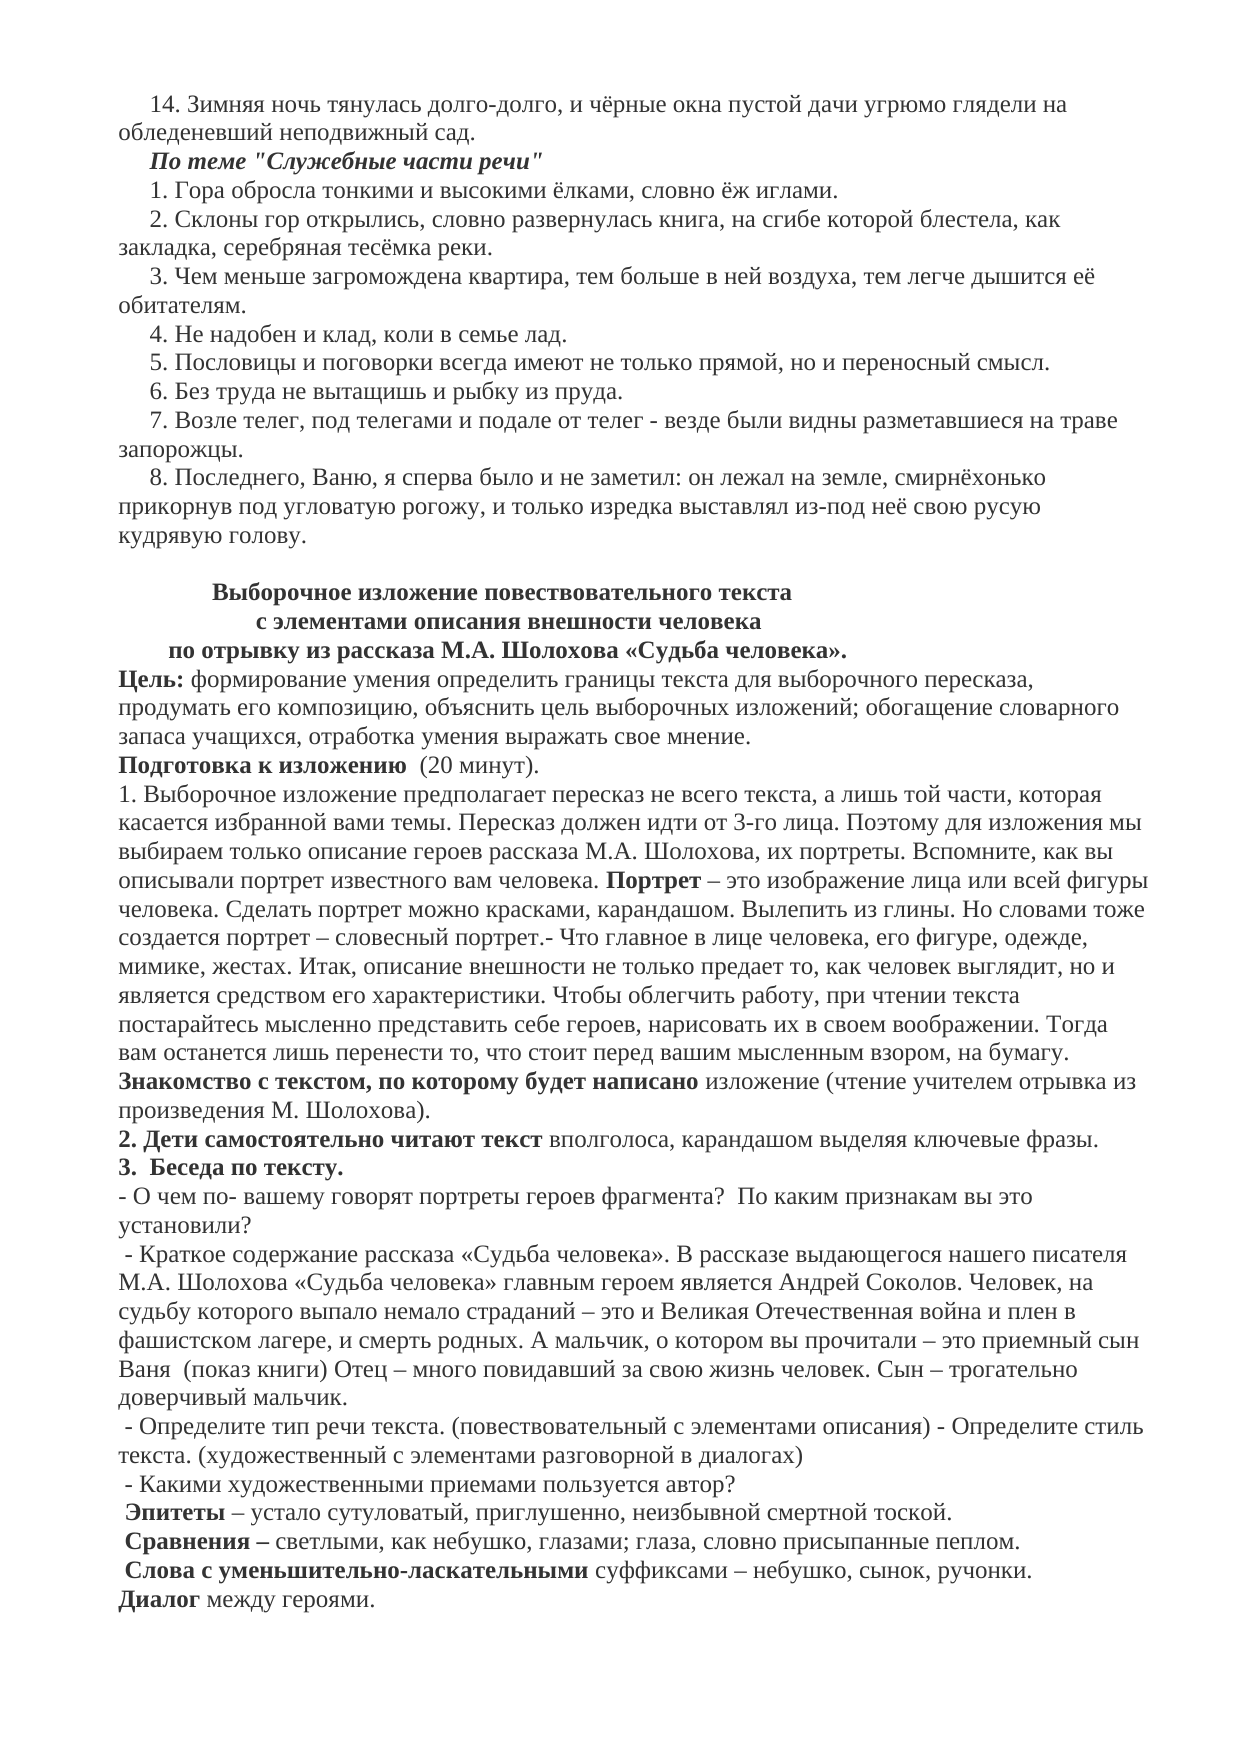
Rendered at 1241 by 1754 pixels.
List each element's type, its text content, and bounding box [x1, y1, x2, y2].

text с элементами описания внешности человека [118, 606, 1152, 635]
text - Какими художественными приемами пользуется автор? [118, 1469, 1152, 1497]
text Знакомство с текстом, по которому будет написано изложение (чтение учителем отрывка из произведения М. Шолохова). [118, 1066, 1152, 1124]
text Подготовка к изложению (20 минут). [118, 750, 1152, 779]
text По теме "Служебные части речи" [118, 146, 1152, 175]
text Диалог между героями. [118, 1584, 1152, 1612]
text 3. Чем меньше загромождена квартира, тем больше в ней воздуха, тем легче дышится её обитателям. [118, 261, 1152, 319]
text - О чем по- вашему говорят портреты героев фрагмента? По каким признакам вы это установили? [118, 1181, 1152, 1239]
text 14. Зимняя ночь тянулась долго-долго, и чёрные окна пустой дачи угрюмо глядели на обледеневший неподвижный сад. [118, 89, 1152, 146]
text 2. Дети самостоятельно читают текст вполголоса, карандашом выделяя ключевые фразы. [118, 1124, 1152, 1152]
text Цель: формирование умения определить границы текста для выборочного пересказа, продумать его композицию, объяснить цель выборочных изложений; обогащение словарного запаса учащихся, отработка умения выражать свое мнение. [118, 664, 1152, 750]
text 3. Беседа по тексту. [118, 1152, 1152, 1181]
text Эпитеты – устало сутуловатый, приглушенно, неизбывной смертной тоской. [118, 1497, 1152, 1526]
text 4. Не надобен и клад, коли в семье лад. [118, 319, 1152, 347]
text 8. Последнего, Ваню, я сперва было и не заметил: он лежал на земле, смирнёхонько прикорнув под угловатую рогожу, и только изредка выставлял из-под неё свою русую кудрявую голову. [118, 462, 1152, 549]
text 6. Без труда не вытащишь и рыбку из пруда. [118, 376, 1152, 405]
text Слова с уменьшительно-ласкательными суффиксами – небушко, сынок, ручонки. [118, 1555, 1152, 1584]
text 1. Выборочное изложение предполагает пересказ не всего текста, а лишь той части, которая касается избранной вами темы. Пересказ должен идти от 3-го лица. Поэтому для изложения мы выбираем только описание героев рассказа М.А. Шолохова, их портреты. Вспомните, как вы описывали портрет известного вам человека. Портрет – это изображение лица или всей фигуры человека. Сделать портрет можно красками, карандашом. Вылепить из глины. Но словами тоже создается портрет – словесный портрет.- Что главное в лице человека, его фигуре, одежде, мимике, жестах. Итак, описание внешности не только предает то, как человек выглядит, но и является средством его характеристики. Чтобы облегчить работу, при чтении текста постарайтесь мысленно представить себе героев, нарисовать их в своем воображении. Тогда вам останется лишь перенести то, что стоит перед вашим мысленным взором, на бумагу. [118, 779, 1152, 1066]
text по отрывку из рассказа М.А. Шолохова «Судьба человека». [118, 635, 1152, 664]
text Выборочное изложение повествовательного текста [118, 577, 1152, 606]
text - Определите тип речи текста. (повествовательный с элементами описания) - Определите стиль текста. (художественный с элементами разговорной в диалогах) [118, 1411, 1152, 1469]
text 5. Пословицы и поговорки всегда имеют не только прямой, но и переносный смысл. [118, 347, 1152, 376]
text 1. Гора обросла тонкими и высокими ёлками, словно ёж иглами. [118, 175, 1152, 204]
text Сравнения – светлыми, как небушко, глазами; глаза, словно присыпанные пеплом. [118, 1526, 1152, 1555]
text - Краткое содержание рассказа «Судьба человека». В рассказе выдающегося нашего писателя М.А. Шолохова «Судьба человека» главным героем является Андрей Соколов. Человек, на судьбу которого выпало немало страданий – это и Великая Отечественная война и плен в фашистском лагере, и смерть родных. А мальчик, о котором вы прочитали – это приемный сын Ваня (показ книги) Отец – много повидавший за свою жизнь человек. Сын – трогательно доверчивый мальчик. [118, 1239, 1152, 1411]
text 7. Возле телег, под телегами и подале от телег - везде были видны разметавшиеся на траве запорожцы. [118, 405, 1152, 462]
text 2. Склоны гор открылись, словно развернулась книга, на сгибе которой блестела, как закладка, серебряная тесёмка реки. [118, 204, 1152, 261]
